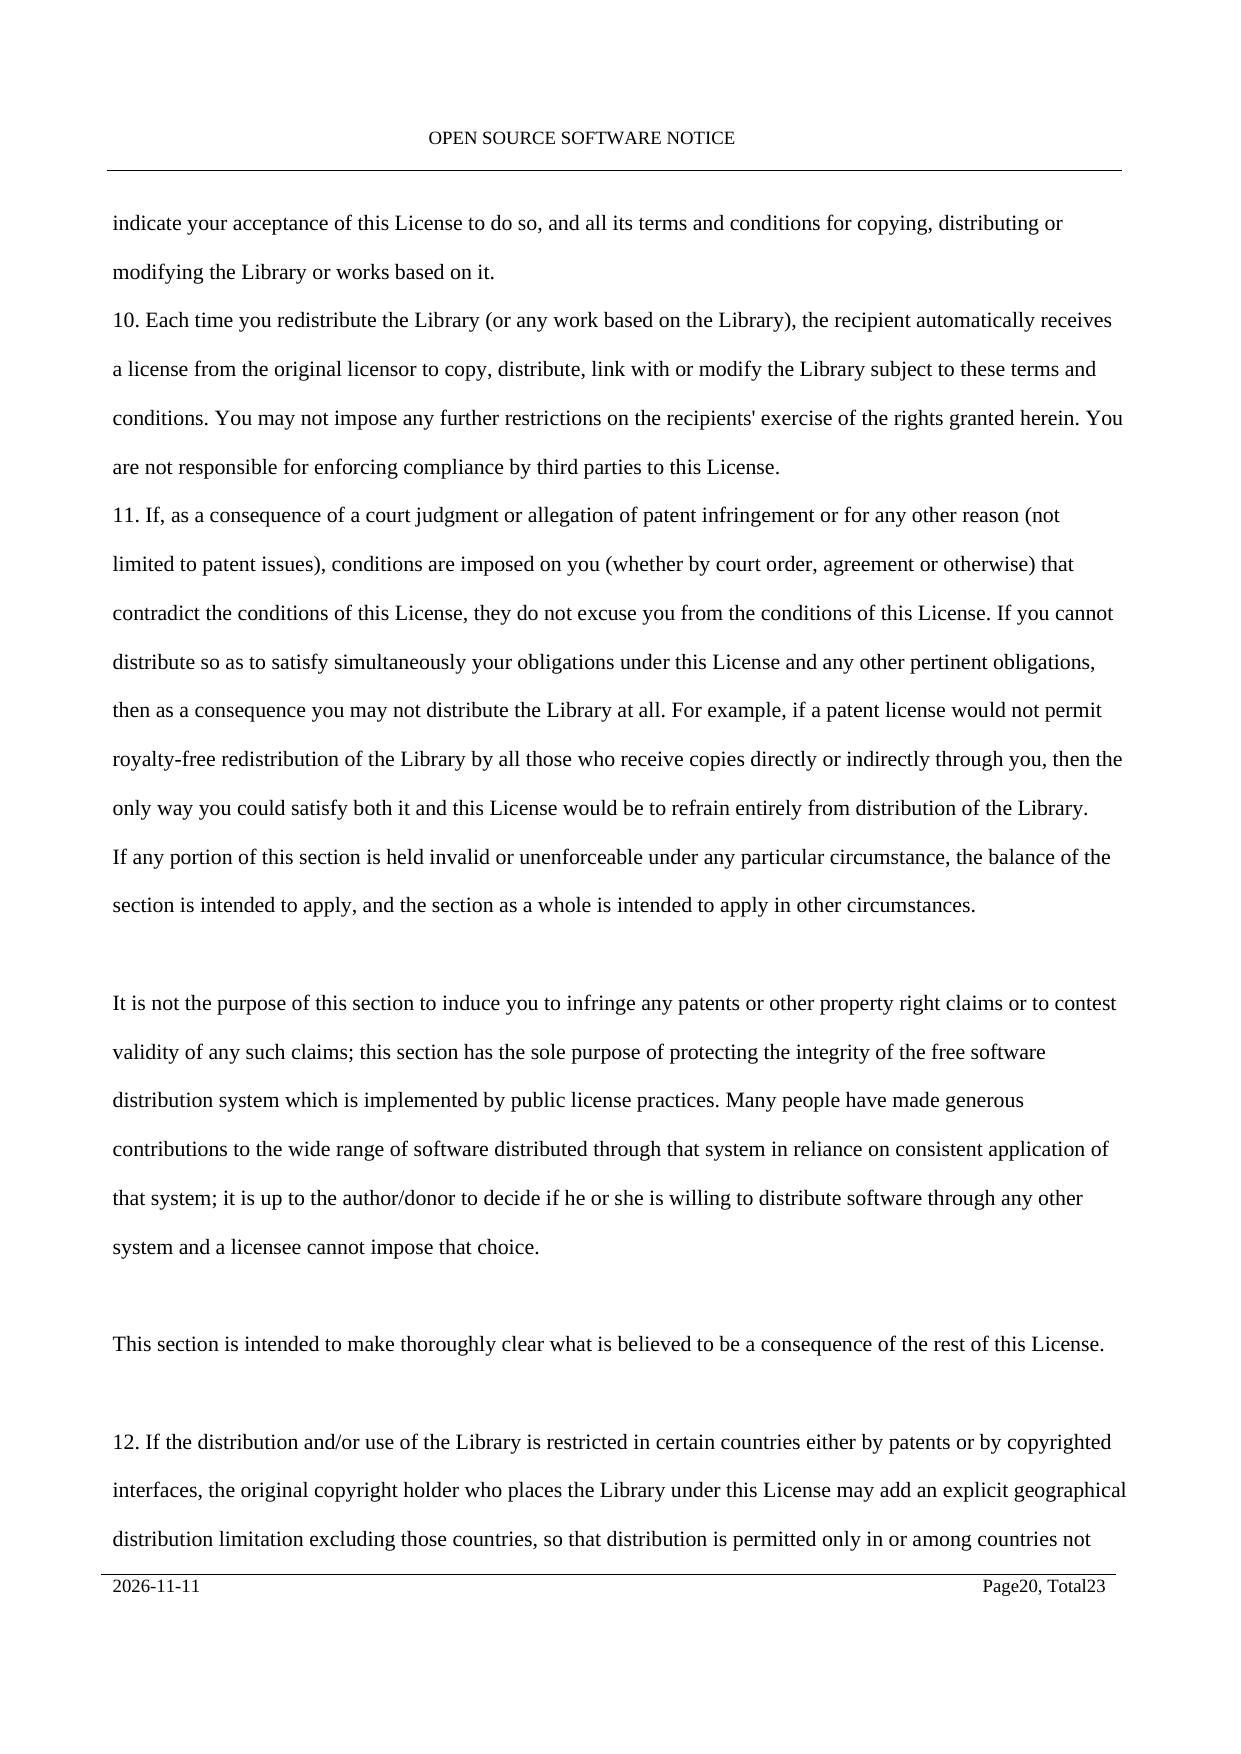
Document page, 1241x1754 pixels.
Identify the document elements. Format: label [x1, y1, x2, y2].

text [112, 206, 1128, 1555]
